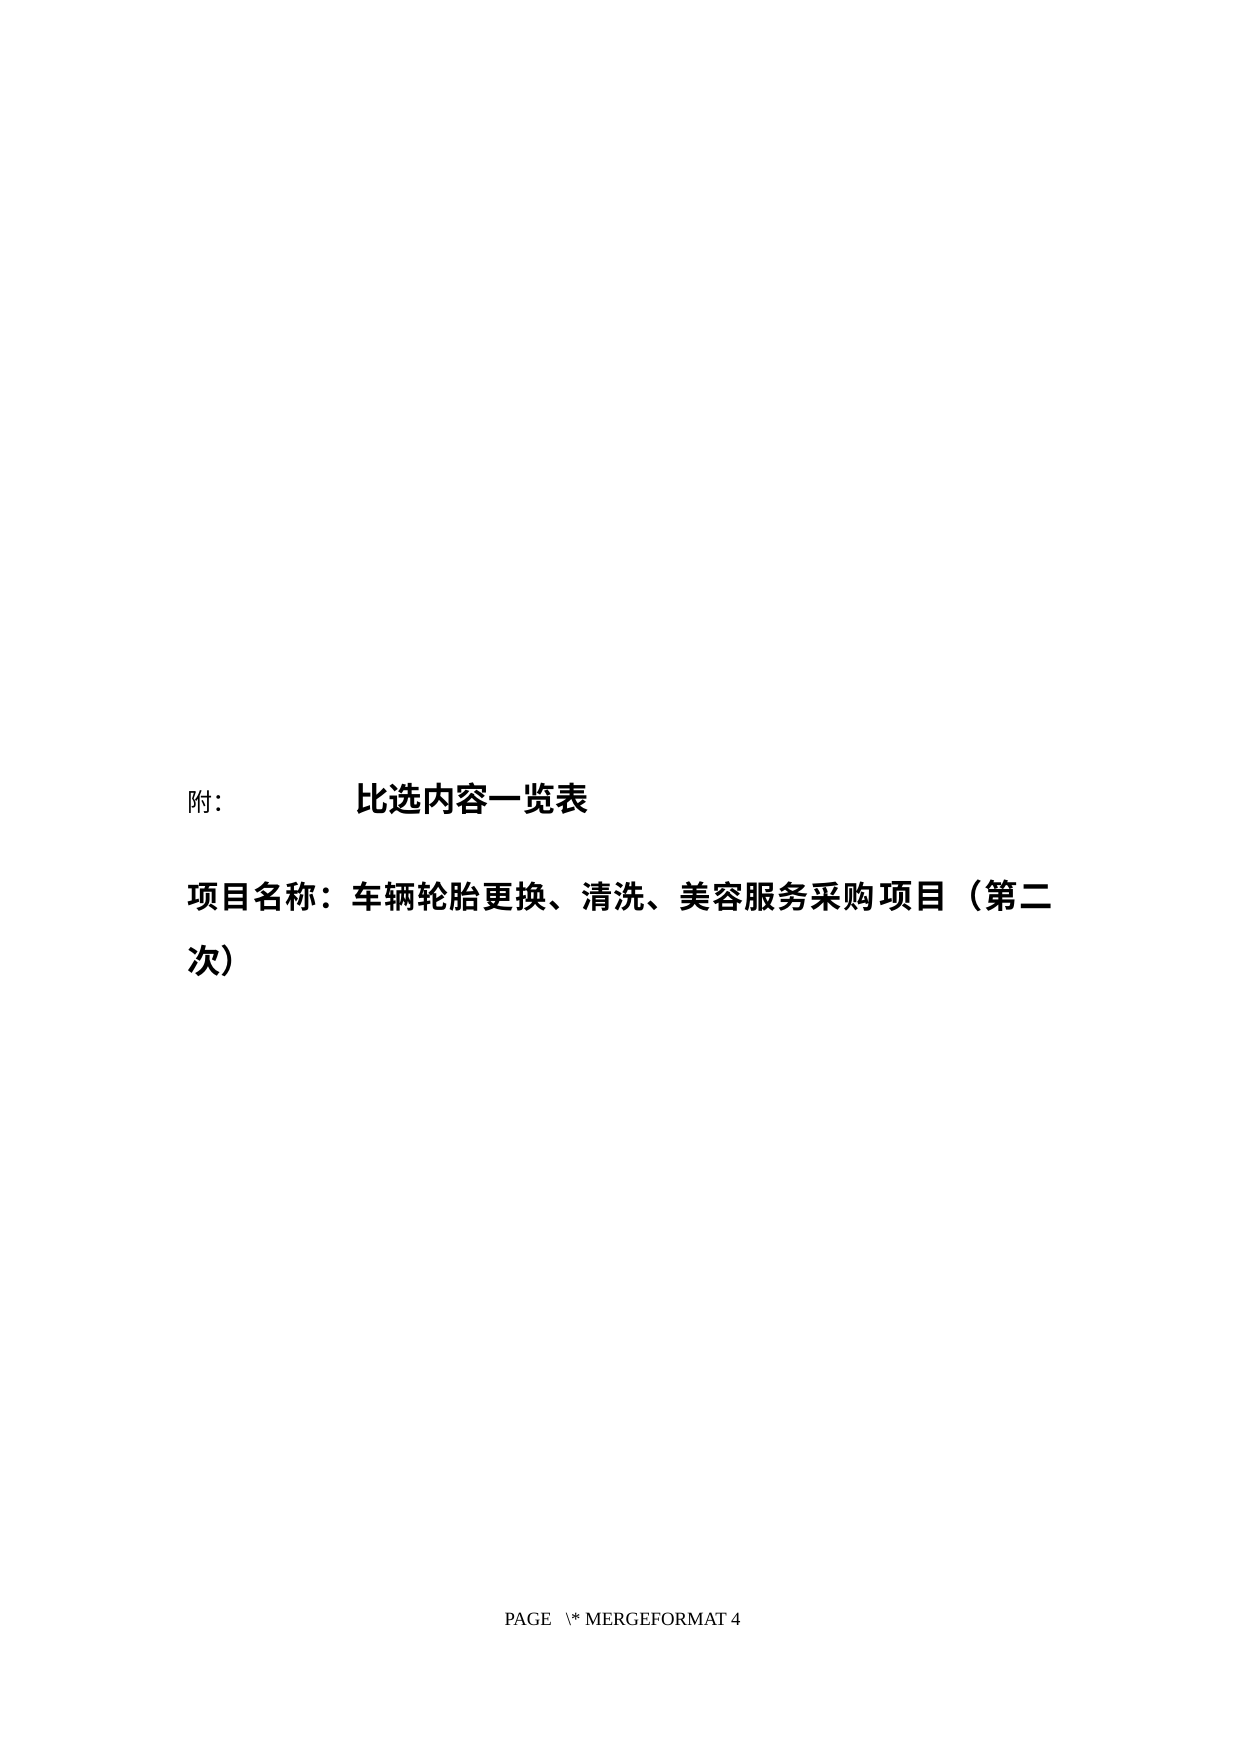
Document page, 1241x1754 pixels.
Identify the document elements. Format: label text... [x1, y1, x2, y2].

text 附： 比选内容一览表 [187, 764, 1053, 829]
text 项目名称：车辆轮胎更换、清洗、美容服务采购项目（第二次） [187, 861, 1053, 991]
